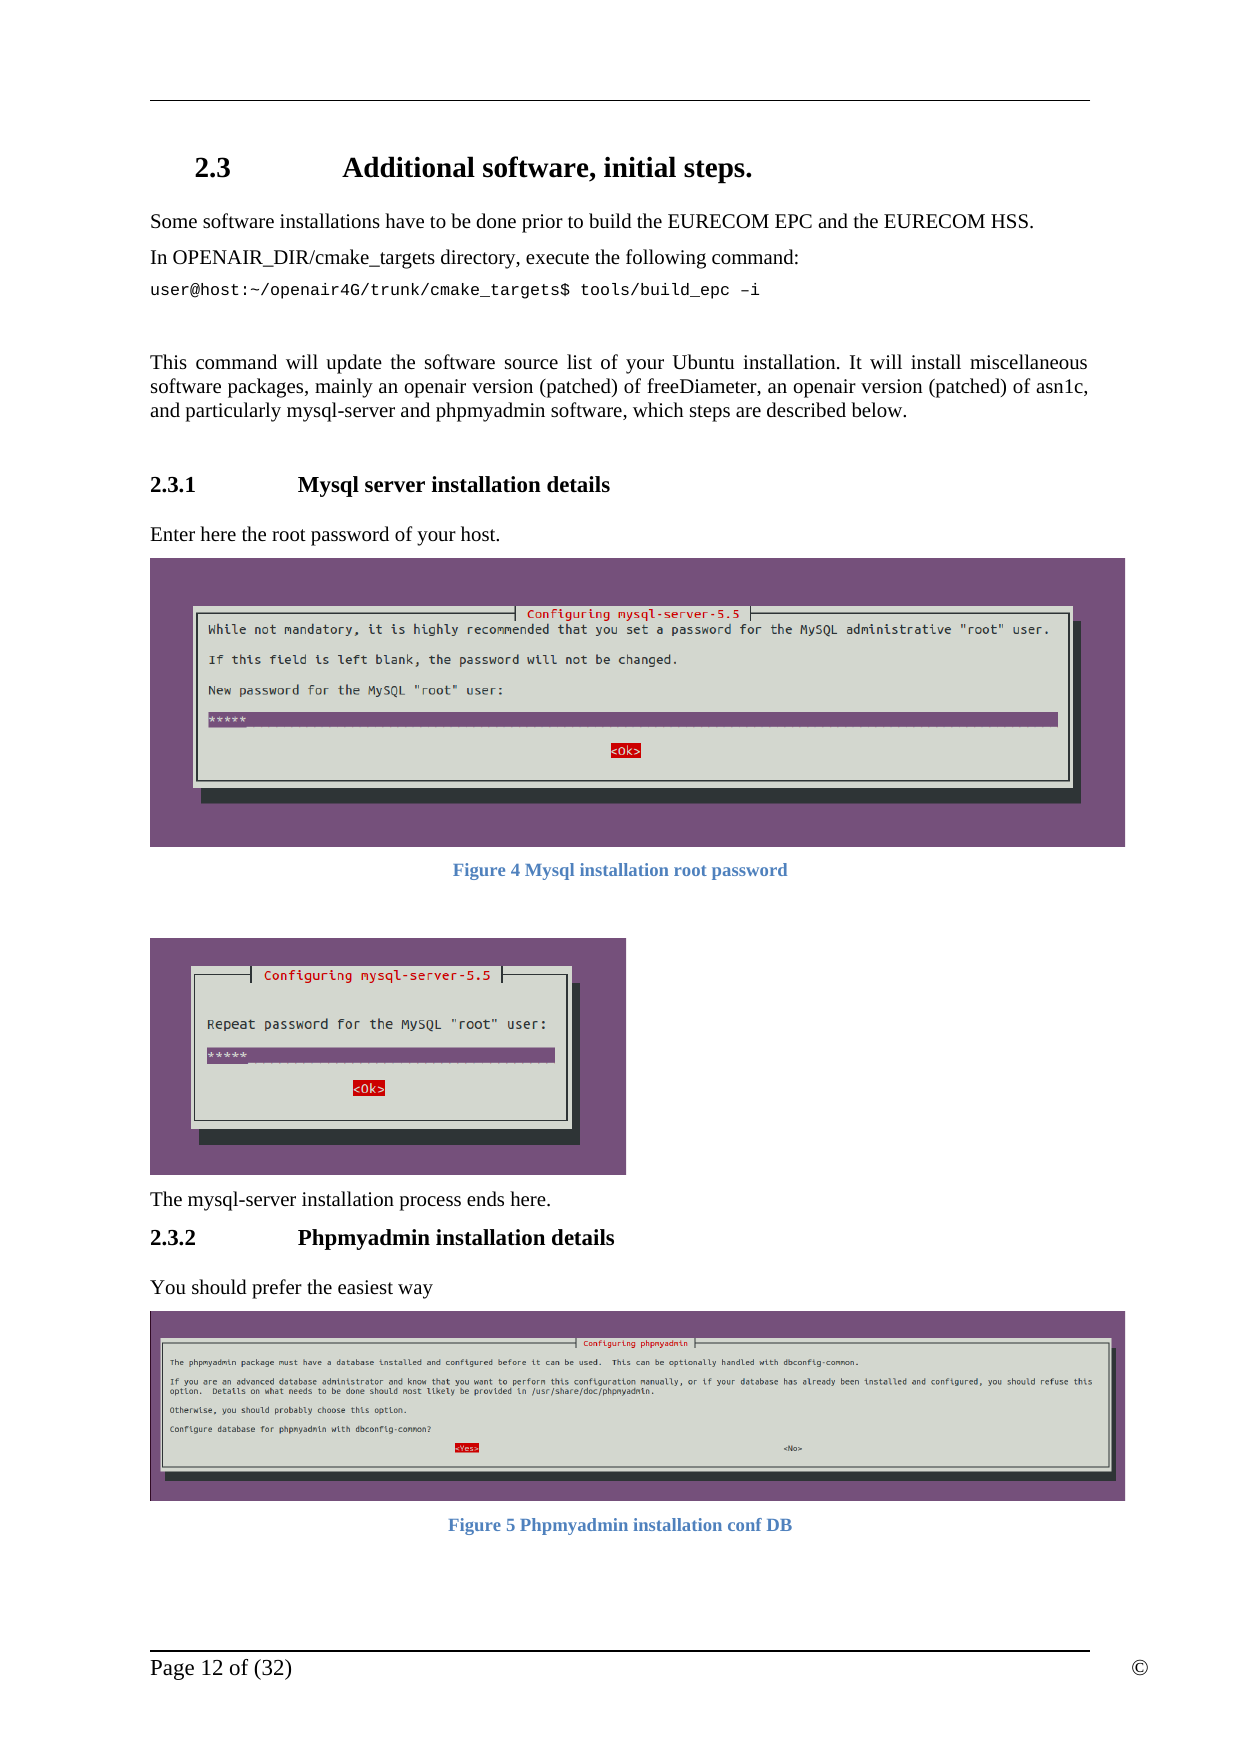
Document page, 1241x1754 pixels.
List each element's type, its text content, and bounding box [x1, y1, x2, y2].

text You should prefer the easiest way [150, 1275, 1090, 1299]
text Figure 4 Mysql installation root password [150, 859, 1090, 881]
subtitle Additional software, initial steps. [194, 150, 1090, 183]
subtitle Mysql server installation details [150, 471, 1090, 497]
text user@host:~/openair4G/trunk/cmake_targets$ tools/build_epc –i [150, 282, 1090, 301]
subtitle Phpmyadmin installation details [150, 1223, 1090, 1250]
text Enter here the root password of your host. [150, 522, 1090, 546]
picture [150, 938, 627, 1175]
text In OPENAIR_DIR/cmake_targets directory, execute the following command: [150, 245, 1090, 269]
picture [150, 558, 1125, 847]
text Some software installations have to be done prior to build the EURECOM EPC and the EURECOM HSS. [150, 208, 1090, 233]
text Figure 5 Phpmyadmin installation conf DB [150, 1513, 1090, 1535]
text The mysql-server installation process ends here. [150, 1187, 1090, 1211]
text This command will update the software source list of your Ubuntu installation. It will install miscellaneous software packages, mainly an openair version (patched) of freeDiameter, an openair version (patched) of asn1c, and particularly mysql-server and phpmyadmin software, which steps are described below. [150, 349, 1090, 422]
picture [150, 1311, 1125, 1501]
